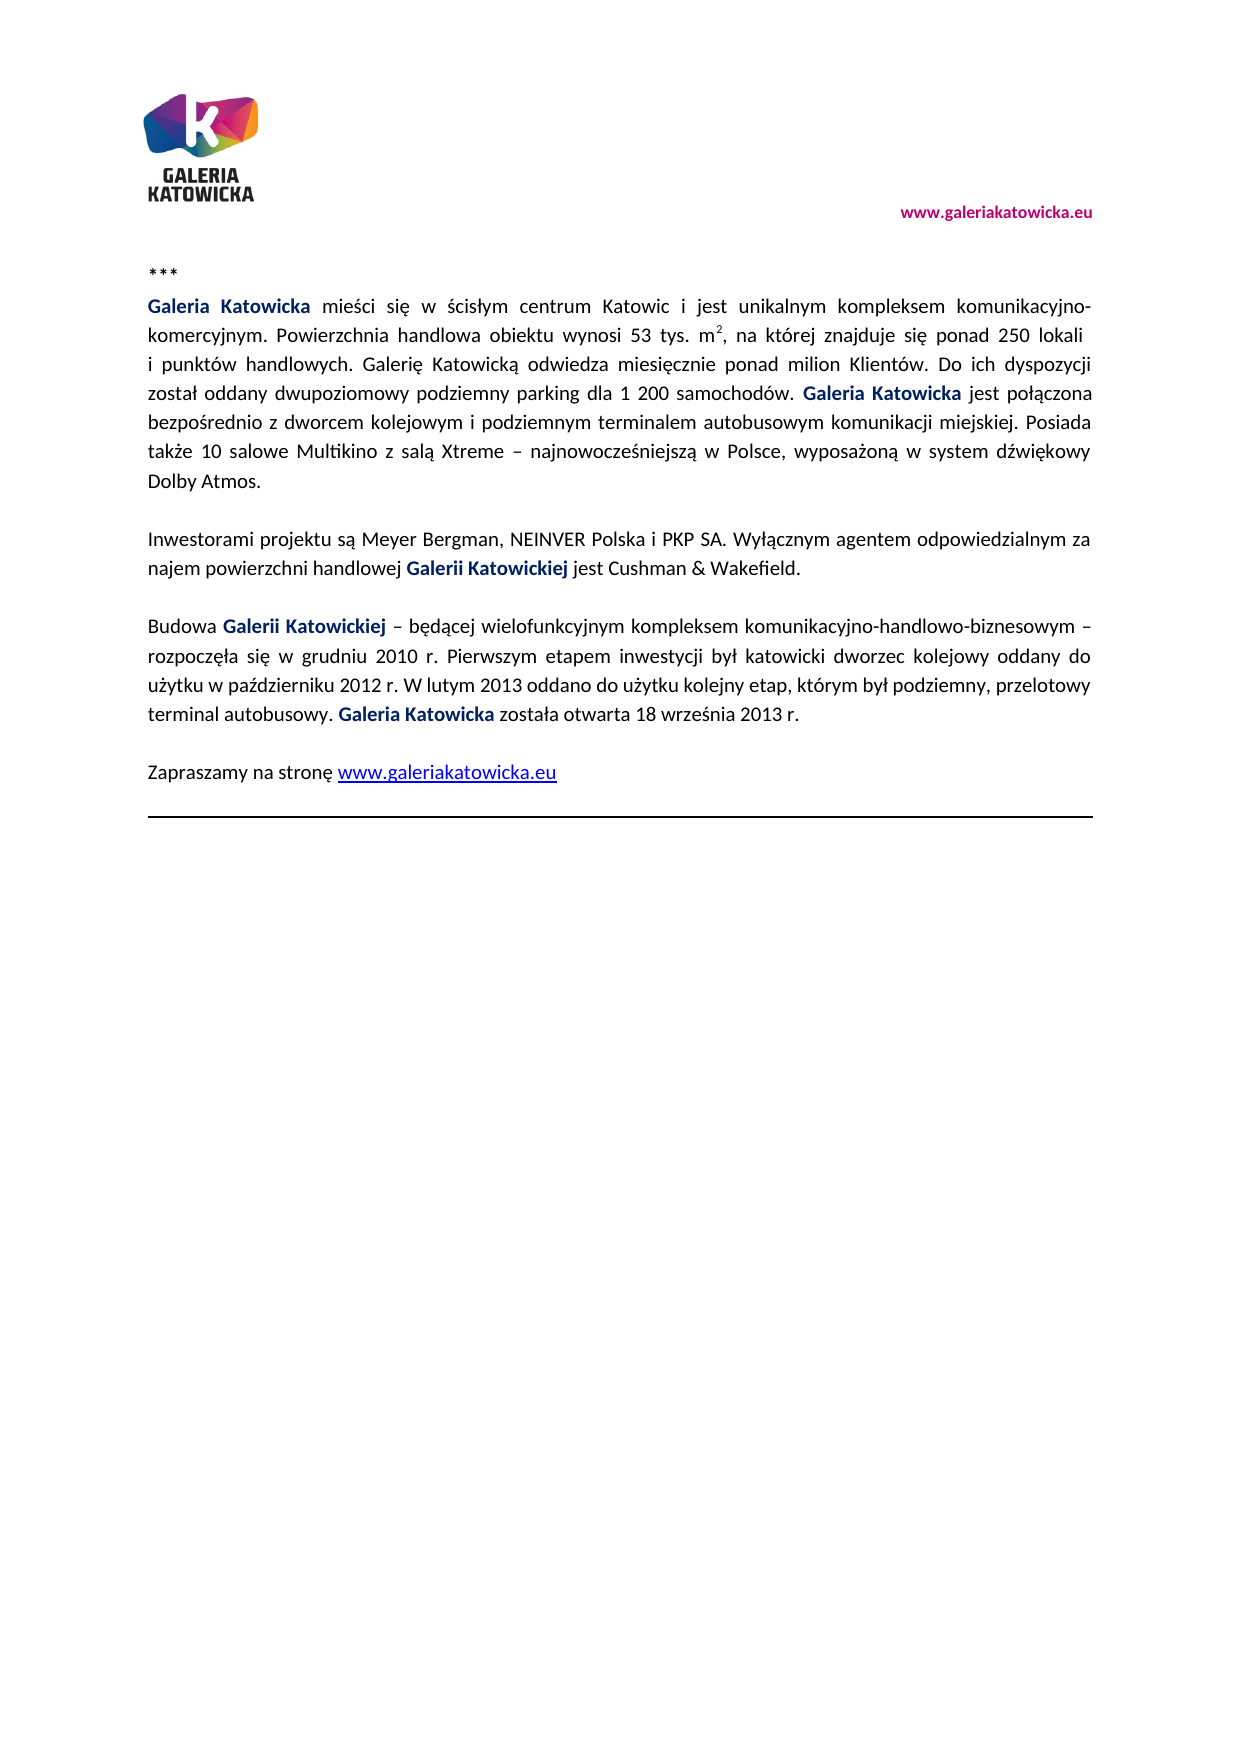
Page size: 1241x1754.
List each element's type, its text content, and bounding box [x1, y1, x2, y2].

text Zapraszamy na stronę www.galeriakatowicka.eu [148, 759, 1093, 785]
text *** [148, 264, 1093, 289]
picture [141, 60, 288, 235]
text Budowa Galerii Katowickiej – będącej wielofunkcyjnym kompleksem komunikacyjno-handlowo-biznesowym – rozpoczęła się w grudniu 2010 r. Pierwszym etapem inwestycji był katowicki dworzec kolejowy oddany do użytku w październiku 2012 r. W lutym 2013 oddano do użytku kolejny etap, którym był podziemny, przelotowy terminal autobusowy. Galeria Katowicka została otwarta 18 września 2013 r. [148, 614, 1093, 727]
text Inwestorami projektu są Meyer Bergman, NEINVER Polska i PKP SA. Wyłącznym agentem odpowiedzialnym za najem powierzchni handlowej Galerii Katowickiej jest Cushman & Wakefield. [148, 526, 1093, 581]
text Galeria Katowicka mieści się w ścisłym centrum Katowic i jest unikalnym kompleksem komunikacyjno-komercyjnym. Powierzchnia handlowa obiektu wynosi 53 tys. m2, na której znajduje się ponad 250 lokali i punktów handlowych. Galerię Katowicką odwiedza miesięcznie ponad milion Klientów. Do ich dyspozycji został oddany dwupoziomowy podziemny parking dla 1 200 samochodów. Galeria Katowicka jest połączona bezpośrednio z dworcem kolejowym i podziemnym terminalem autobusowym komunikacji miejskiej. Posiada także 10 salowe Multikino z salą Xtreme – najnowocześniejszą w Polsce, wyposażoną w system dźwiękowy Dolby Atmos. [148, 293, 1093, 493]
